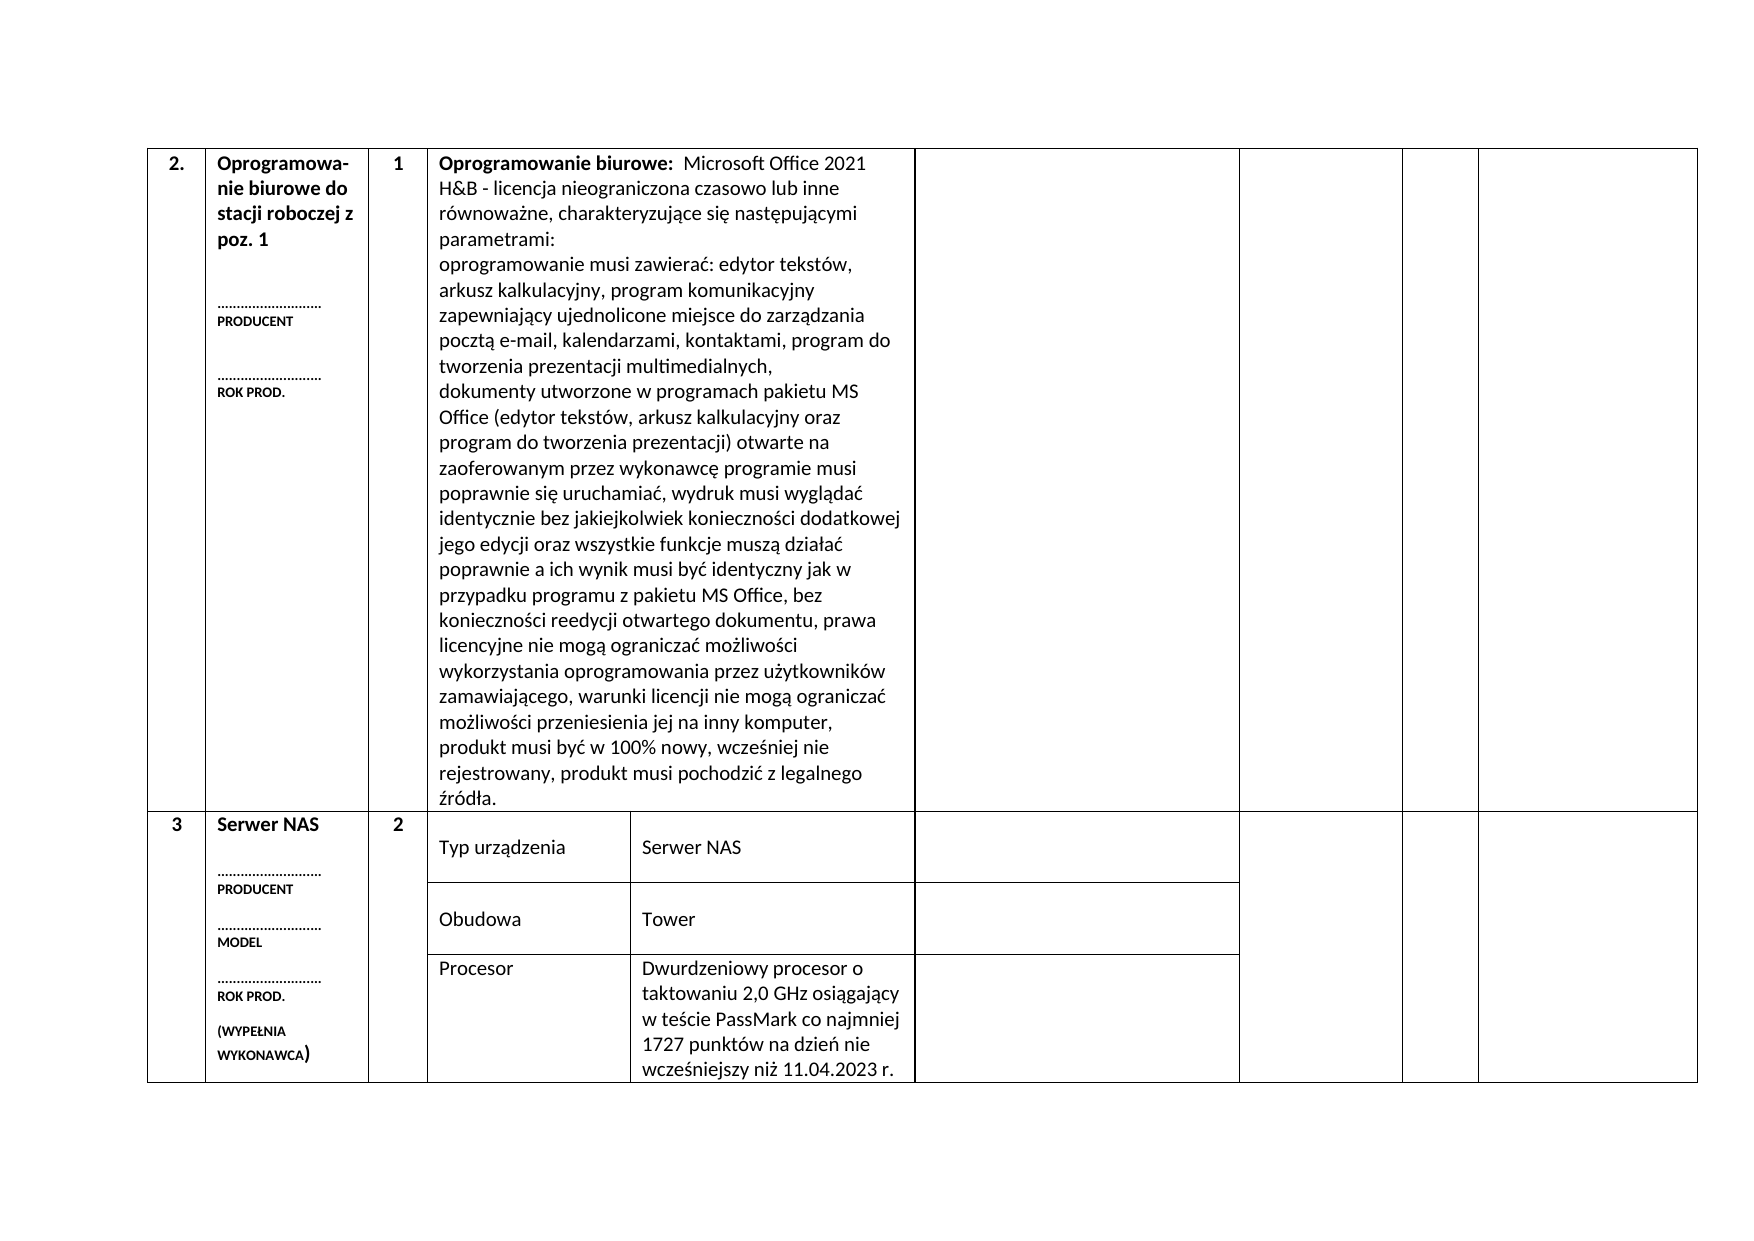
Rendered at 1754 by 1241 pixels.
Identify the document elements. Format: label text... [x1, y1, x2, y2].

table_cell 1 [369, 149, 427, 811]
table_cell [1240, 149, 1402, 811]
table_cell Procesor [428, 955, 630, 1082]
table_cell [1479, 149, 1697, 811]
table_cell [1240, 812, 1402, 1082]
table_cell Typ urządzenia [428, 812, 630, 882]
table_cell [1403, 149, 1478, 811]
table_cell Serwer NAS ........................... PRODUCENT ........................... MODEL ........................... ROK PROD. (WYPEŁNIA WYKONAWCA) [206, 812, 368, 1082]
table_cell Serwer NAS [631, 812, 914, 882]
table_cell [916, 955, 1239, 1082]
table_cell Dwurdzeniowy procesor o taktowaniu 2,0 GHz osiągający w teście PassMark co najmniej 1727 punktów na dzień nie wcześniejszy niż 11.04.2023 r. [631, 955, 914, 1082]
table_cell [916, 812, 1239, 882]
table_cell [916, 883, 1239, 954]
table_cell 2 [369, 812, 427, 1082]
table_cell [1479, 812, 1697, 1082]
table_cell Obudowa [428, 883, 630, 954]
table_cell Oprogramowanie biurowe: Microsoft Office 2021 H&B - licencja nieograniczona czasowo lub inne równoważne, charakteryzujące się następującymi parametrami: oprogramowanie musi zawierać: edytor tekstów, arkusz kalkulacyjny, program komunikacyjny zapewniający ujednolicone miejsce do zarządzania pocztą e-mail, kalendarzami, kontaktami, program do tworzenia prezentacji multimedialnych, dokumenty utworzone w programach pakietu MS Office (edytor tekstów, arkusz kalkulacyjny oraz program do tworzenia prezentacji) otwarte na zaoferowanym przez wykonawcę programie musi poprawnie się uruchamiać, wydruk musi wyglądać identycznie bez jakiejkolwiek konieczności dodatkowej jego edycji oraz wszystkie funkcje muszą działać poprawnie a ich wynik musi być identyczny jak w przypadku programu z pakietu MS Office, bez konieczności reedycji otwartego dokumentu, prawa licencyjne nie mogą ograniczać możliwości wykorzystania oprogramowania przez użytkowników zamawiającego, warunki licencji nie mogą ograniczać możliwości przeniesienia jej na inny komputer, produkt musi być w 100% nowy, wcześniej nie rejestrowany, produkt musi pochodzić z legalnego źródła. [428, 149, 914, 811]
table_cell Tower [631, 883, 914, 954]
table_cell [1403, 812, 1478, 1082]
table_cell [916, 149, 1239, 811]
table_cell 3 [148, 812, 205, 1082]
table_cell Oprogramowa-nie biurowe do stacji roboczej z poz. 1 ........................... PRODUCENT ........................... ROK PROD. [206, 149, 368, 811]
table_cell 2. [148, 149, 205, 811]
